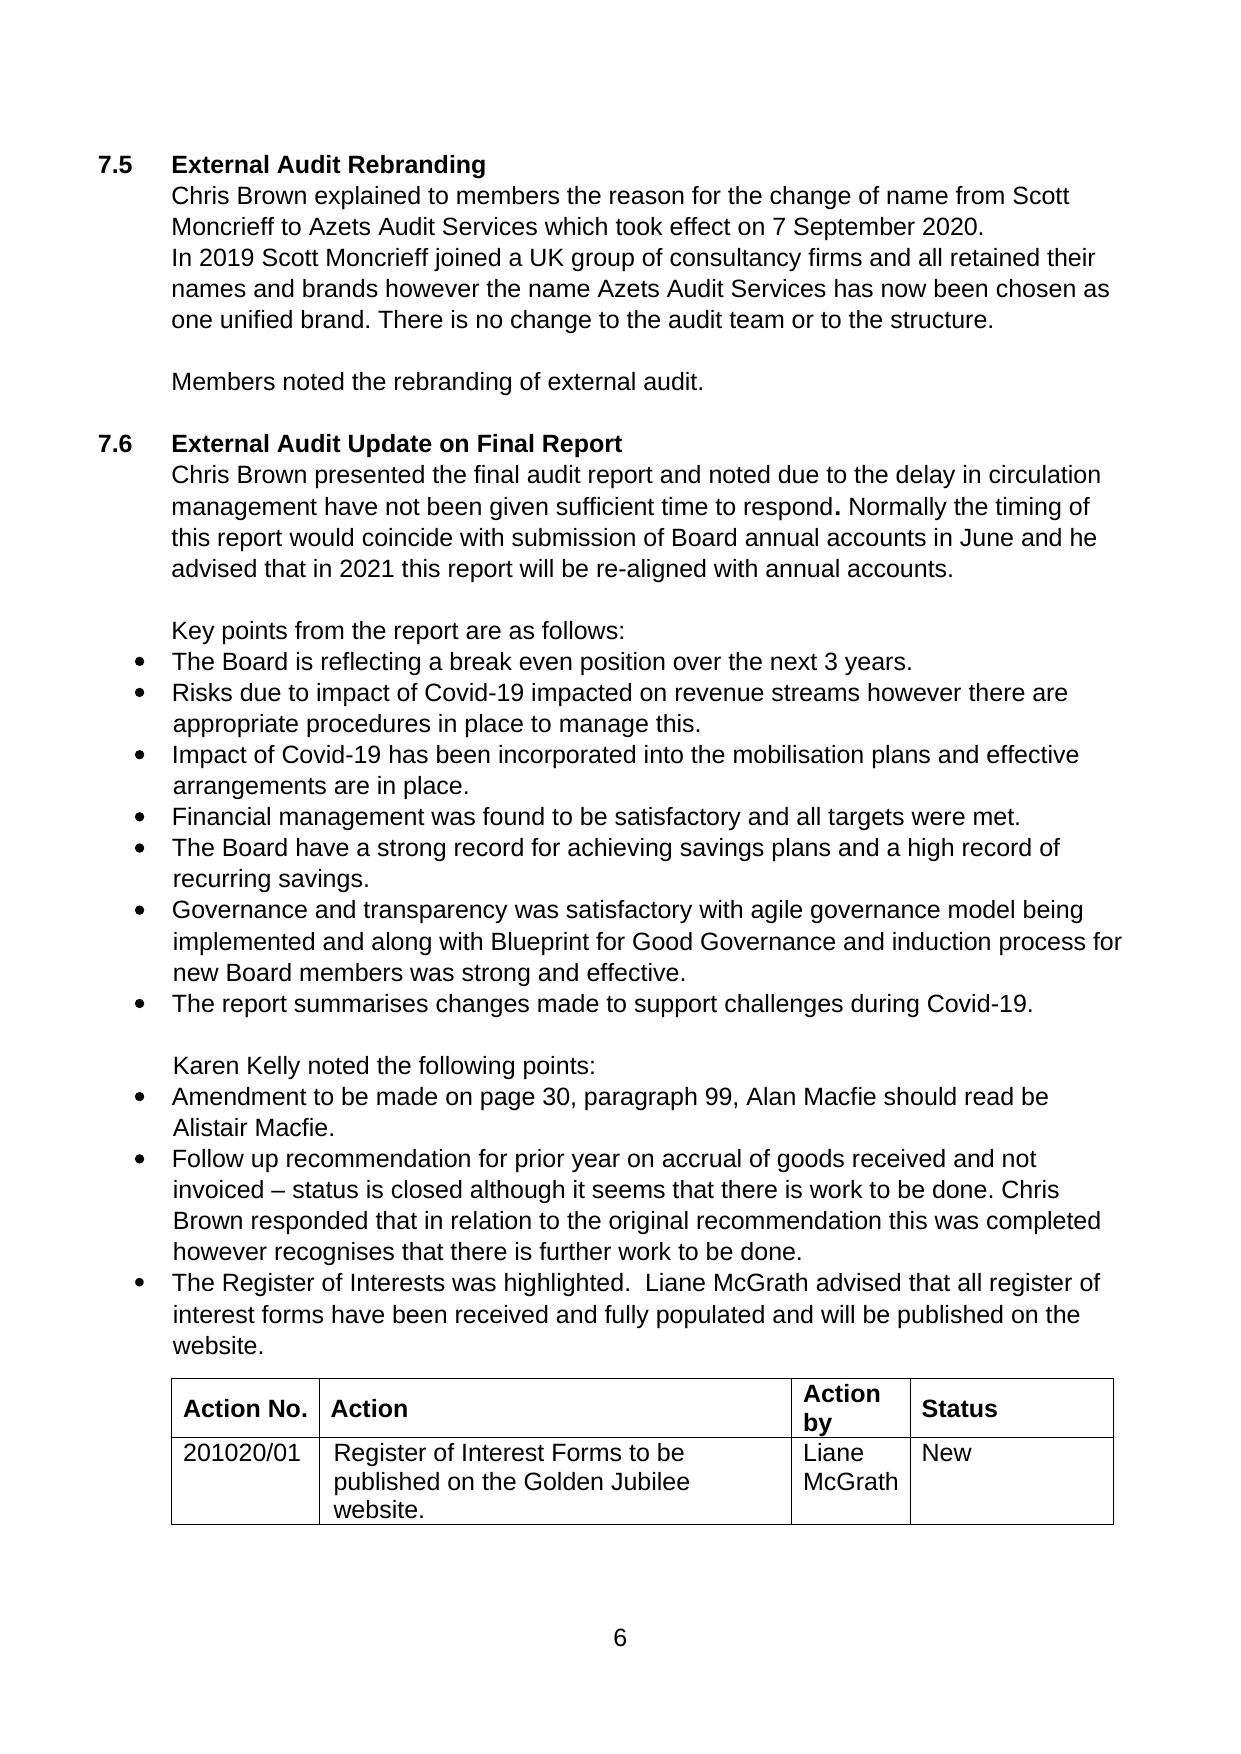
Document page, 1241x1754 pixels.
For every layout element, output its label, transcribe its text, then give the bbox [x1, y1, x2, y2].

list The Board have a strong record for achieving savings plans and a high record of recurring savings. [135, 833, 1128, 893]
list The Register of Interests was highlighted. Liane McGrath advised that all register of interest forms have been received and fully populated and will be published on the website. [135, 1268, 1128, 1359]
list Risks due to impact of Covid-19 impacted on revenue streams however there are appropriate procedures in place to manage this. [135, 678, 1128, 738]
list 7.5 External Audit Rebranding Chris Brown explained to members the reason for the change of name from Scott Moncrieff to Azets Audit Services which took effect on 7 September 2020. In 2019 Scott Moncrieff joined a UK group of consultancy firms and all retained their names and brands however the name Azets Audit Services has now been chosen as one unified brand. There is no change to the audit team or to the structure. Members noted the rebranding of external audit. [98, 150, 1128, 427]
list 7.6 External Audit Update on Final Report Chris Brown presented the final audit report and noted due to the delay in circulation management have not been given sufficient time to respond. Normally the timing of this report would coincide with submission of Board annual accounts in June and he advised that in 2021 this report will be re-aligned with annual accounts. Key points from the report are as follows: [98, 429, 1128, 644]
table_header Action by [792, 1379, 910, 1437]
table_header Status [911, 1379, 1113, 1437]
table_header Action [320, 1379, 791, 1437]
list Follow up recommendation for prior year on accrual of goods received and not invoiced – status is closed although it seems that there is work to be done. Chris Brown responded that in relation to the original recommendation this was completed however recognises that there is further work to be done. [135, 1144, 1128, 1266]
table_cell 201020/01 [172, 1438, 319, 1524]
table_header Action No. [172, 1379, 319, 1437]
list Governance and transparency was satisfactory with agile governance model being implemented and along with Blueprint for Good Governance and induction process for new Board members was strong and effective. [135, 896, 1128, 986]
table_cell New [911, 1438, 1113, 1524]
list The Board is reflecting a break even position over the next 3 years. [135, 647, 1128, 676]
table_cell Register of Interest Forms to be published on the Golden Jubilee website. [320, 1438, 791, 1524]
list Impact of Covid-19 has been incorporated into the mobilisation plans and effective arrangements are in place. [135, 740, 1128, 800]
list The report summarises changes made to support challenges during Covid-19. Karen Kelly noted the following points: [135, 989, 1128, 1080]
list Amendment to be made on page 30, paragraph 99, Alan Macfie should read be Alistair Macfie. [135, 1082, 1128, 1142]
list Financial management was found to be satisfactory and all targets were met. [135, 802, 1128, 831]
table_cell Liane McGrath [792, 1438, 910, 1524]
